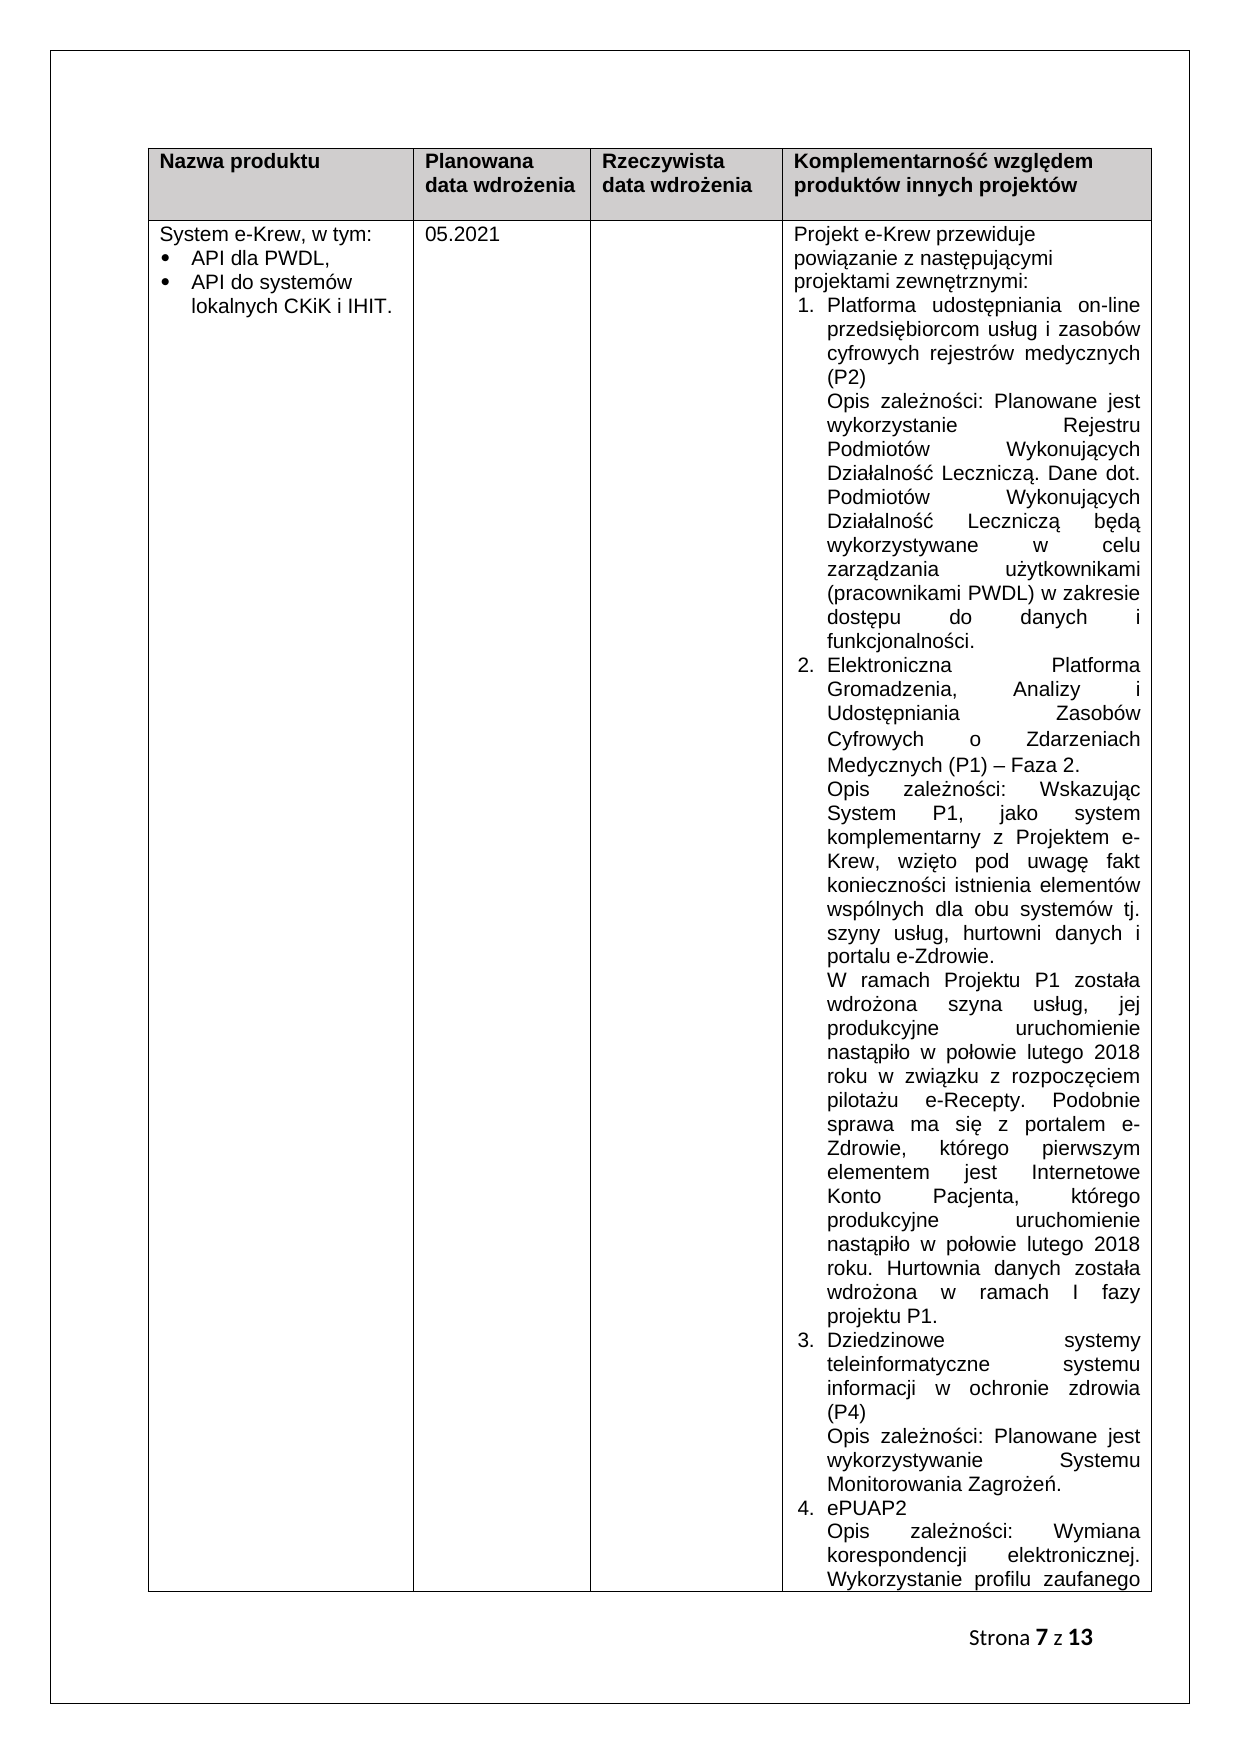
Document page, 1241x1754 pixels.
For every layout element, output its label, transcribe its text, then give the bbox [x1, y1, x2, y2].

table_header Planowana data wdrożenia [414, 149, 590, 220]
table_cell [591, 221, 782, 1591]
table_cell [783, 221, 1151, 1591]
table_header Komplementarność względem produktów innych projektów [783, 149, 1151, 220]
table_cell 05.2021 [414, 221, 590, 1591]
table_header Rzeczywista data wdrożenia [591, 149, 782, 220]
table_header Nazwa produktu [149, 149, 413, 220]
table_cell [149, 221, 413, 1591]
